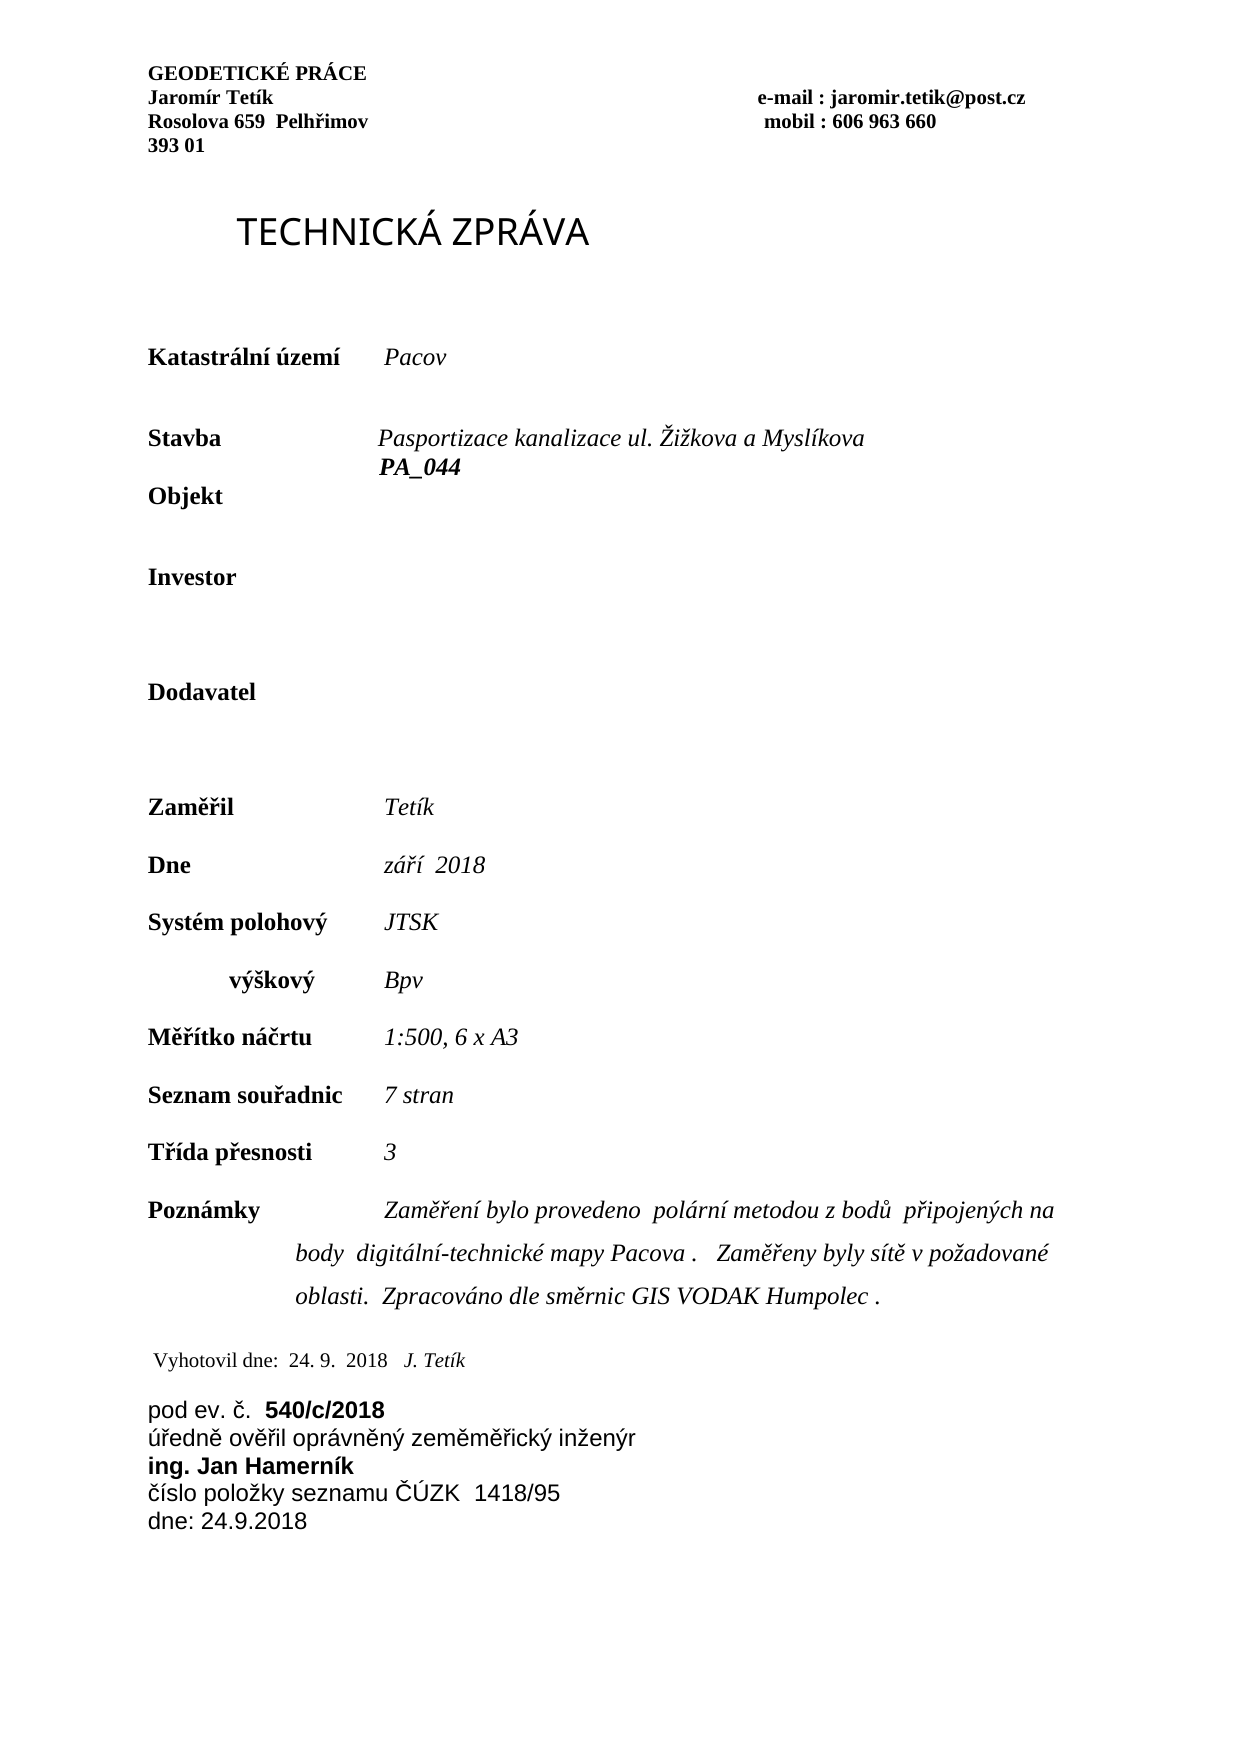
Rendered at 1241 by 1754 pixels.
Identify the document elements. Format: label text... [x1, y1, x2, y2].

text Vyhotovil dne: 24. 9. 2018 J. Tetík [148, 1348, 1092, 1372]
text Investor [148, 562, 1092, 591]
text Stavba Pasportizace kanalizace ul. Žižkova a Myslíkova [148, 423, 1092, 452]
text Katastrální území Pacov [148, 342, 1092, 371]
text dne: 24.9.2018 [148, 1507, 1092, 1534]
text Systém polohový JTSK [148, 907, 1092, 936]
text PA_044 [148, 452, 1092, 481]
text ing. Jan Hamerník [148, 1452, 1092, 1479]
text Jaromír Tetík e-mail : jaromir.tetik@post.cz [148, 85, 1092, 109]
text číslo položky seznamu ČÚZK 1418/95 [148, 1479, 1092, 1507]
text Seznam souřadnic 7 stran [148, 1080, 1092, 1109]
text pod ev. č. 540/c/2018 [148, 1396, 1092, 1424]
text Objekt [148, 481, 1092, 509]
text 393 01 [148, 133, 1092, 157]
text Poznámky Zaměření bylo provedeno polární metodou z bodů připojených na body digitální-technické mapy Pacova . Zaměřeny byly sítě v požadované oblasti. Zpracováno dle směrnic GIS VODAK Humpolec . [148, 1195, 1092, 1310]
text TECHNICKÁ ZPRÁVA [148, 206, 1092, 257]
text Rosolova 659 Pelhřimov mobil : 606 963 660 [148, 109, 1092, 133]
text GEODETICKÉ PRÁCE [148, 61, 1092, 85]
text Dne září 2018 [148, 850, 1092, 879]
text Měřítko náčrtu 1:500, 6 x A3 [148, 1022, 1092, 1051]
text Dodavatel [148, 677, 1092, 706]
text Třída přesnosti 3 [148, 1137, 1092, 1166]
text úředně ověřil oprávněný zeměměřický inženýr [148, 1424, 1092, 1452]
text výškový Bpv [148, 965, 1092, 994]
text Zaměřil Tetík [148, 792, 1092, 821]
